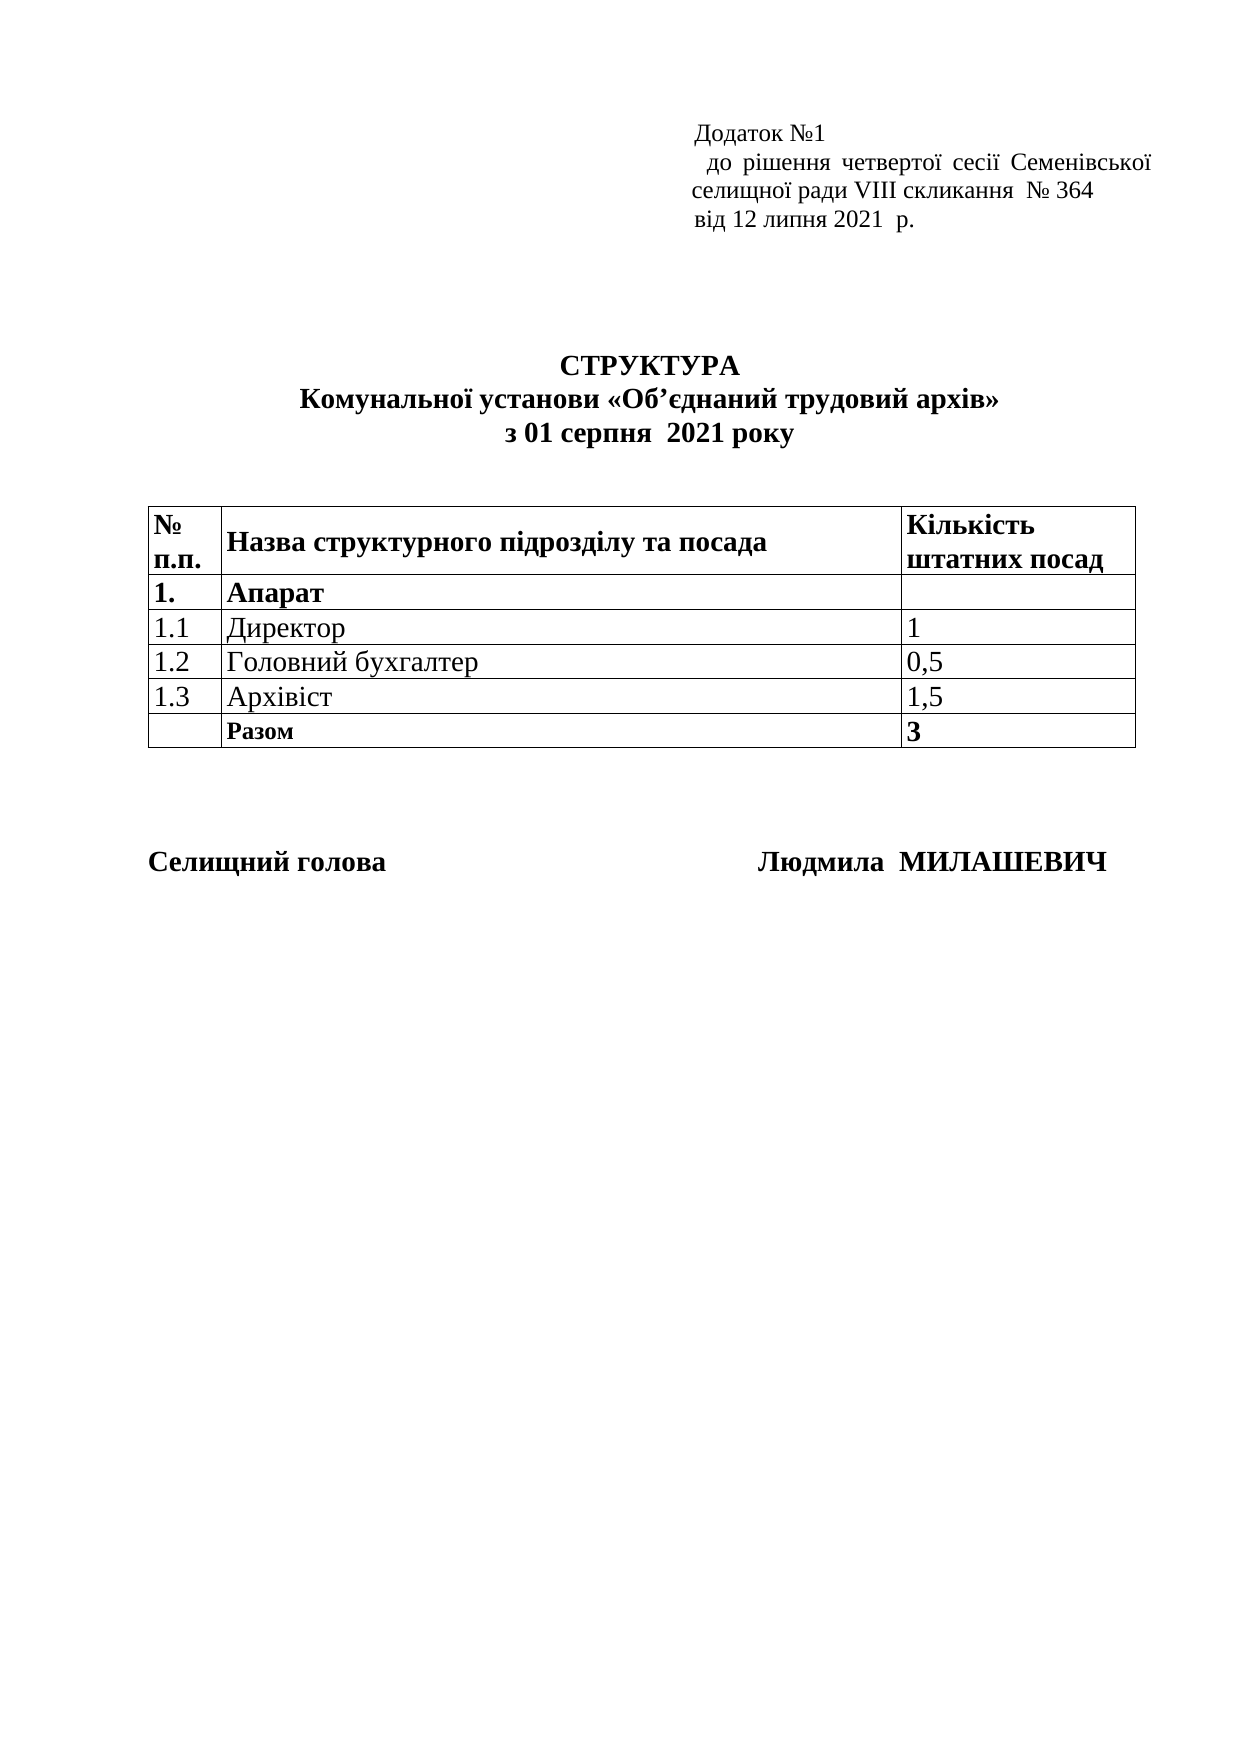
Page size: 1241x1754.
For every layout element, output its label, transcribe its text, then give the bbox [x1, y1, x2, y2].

table_cell 1.2 [149, 645, 221, 678]
text СТРУКТУРА [148, 348, 1152, 382]
table_cell Директор [222, 610, 901, 643]
table_cell Апарат [222, 575, 901, 609]
table_cell 1 [902, 610, 1135, 643]
table_cell 1,5 [902, 679, 1135, 713]
table_cell Головний бухгалтер [222, 645, 901, 678]
text до рішення четвертої сесії Семенівської селищної ради VIII скликання № 364 [664, 147, 1152, 204]
table_cell Архівіст [222, 679, 901, 713]
table_header Назва структурного підрозділу та посада [222, 507, 901, 574]
table_cell Разом [222, 714, 901, 747]
table_cell [902, 575, 1135, 609]
table_cell 1.3 [149, 679, 221, 713]
table_cell [149, 714, 221, 747]
table_cell 3 [902, 714, 1135, 747]
table_header № п.п. [149, 507, 221, 574]
text Додаток №1 [694, 118, 1152, 147]
text з 01 серпня 2021 року [148, 415, 1152, 449]
text від 12 липня 2021 р. [694, 204, 1152, 233]
text Селищний голова Людмила МИЛАШЕВИЧ [148, 844, 1152, 878]
text Комунальної установи «Об’єднаний трудовий архів» [148, 382, 1152, 415]
table_cell 1.1 [149, 610, 221, 643]
table_cell 0,5 [902, 645, 1135, 678]
table_header Кількість штатних посад [902, 507, 1135, 574]
table_cell 1. [149, 575, 221, 609]
